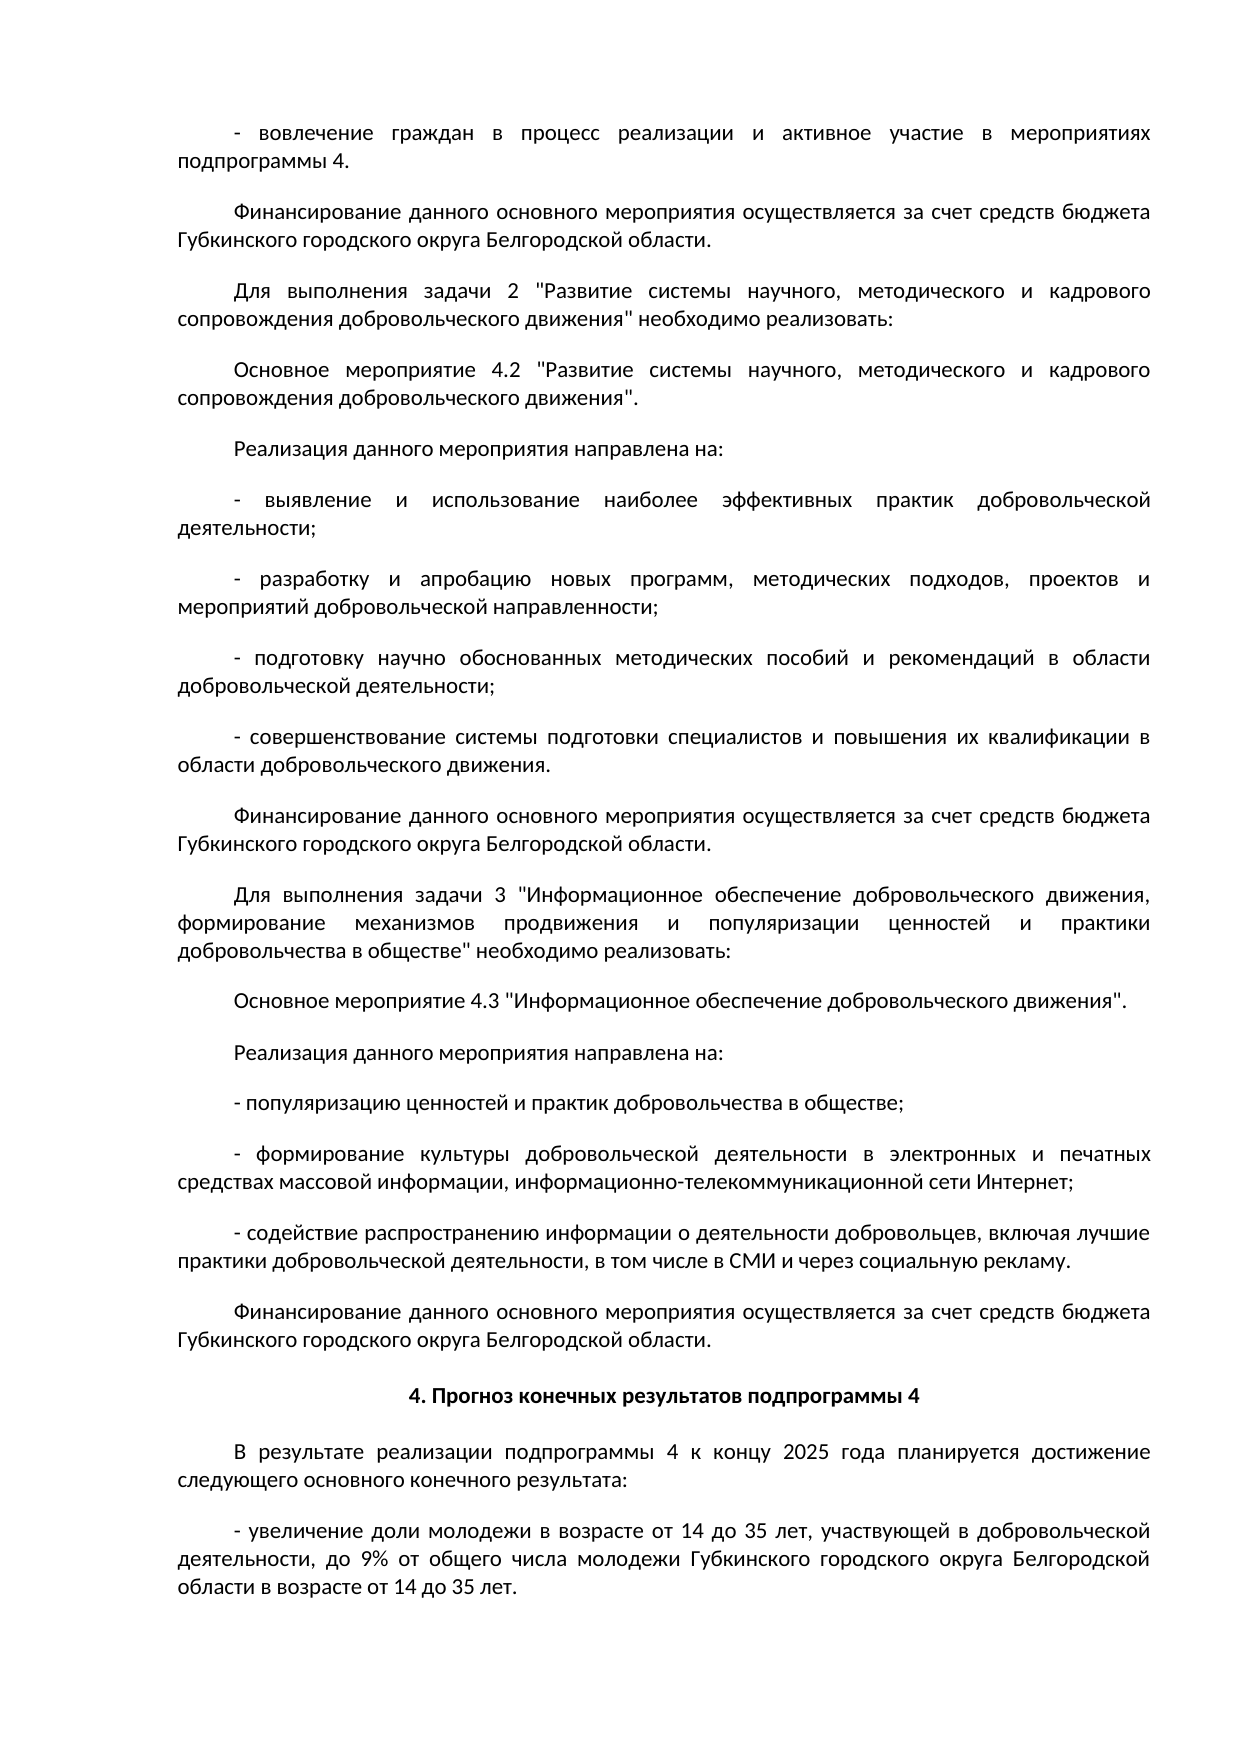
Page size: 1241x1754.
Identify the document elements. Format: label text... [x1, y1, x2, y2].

text Финансирование данного основного мероприятия осуществляется за счет средств бюджета Губкинского городского округа Белгородской области. [177, 197, 1152, 253]
title 4. Прогноз конечных результатов подпрограммы 4 [177, 1381, 1152, 1409]
text В результате реализации подпрограммы 4 к концу 2025 года планируется достижение следующего основного конечного результата: [177, 1437, 1152, 1493]
text Для выполнения задачи 3 "Информационное обеспечение добровольческого движения, формирование механизмов продвижения и популяризации ценностей и практики добровольчества в обществе" необходимо реализовать: [177, 880, 1152, 964]
text Финансирование данного основного мероприятия осуществляется за счет средств бюджета Губкинского городского округа Белгородской области. [177, 801, 1152, 857]
text - содействие распространению информации о деятельности добровольцев, включая лучшие практики добровольческой деятельности, в том числе в СМИ и через социальную рекламу. [177, 1218, 1152, 1274]
text - популяризацию ценностей и практик добровольчества в обществе; [177, 1088, 1152, 1117]
text - совершенствование системы подготовки специалистов и повышения их квалификации в области добровольческого движения. [177, 722, 1152, 778]
text Основное мероприятие 4.3 "Информационное обеспечение добровольческого движения". [177, 987, 1152, 1015]
text - выявление и использование наиболее эффективных практик добровольческой деятельности; [177, 485, 1152, 541]
text Основное мероприятие 4.2 "Развитие системы научного, методического и кадрового сопровождения добровольческого движения". [177, 355, 1152, 411]
text Финансирование данного основного мероприятия осуществляется за счет средств бюджета Губкинского городского округа Белгородской области. [177, 1297, 1152, 1353]
text - формирование культуры добровольческой деятельности в электронных и печатных средствах массовой информации, информационно-телекоммуникационной сети Интернет; [177, 1139, 1152, 1196]
text - вовлечение граждан в процесс реализации и активное участие в мероприятиях подпрограммы 4. [177, 118, 1152, 174]
text Для выполнения задачи 2 "Развитие системы научного, методического и кадрового сопровождения добровольческого движения" необходимо реализовать: [177, 276, 1152, 332]
text Реализация данного мероприятия направлена на: [177, 1038, 1152, 1066]
text Реализация данного мероприятия направлена на: [177, 434, 1152, 462]
text - разработку и апробацию новых программ, методических подходов, проектов и мероприятий добровольческой направленности; [177, 564, 1152, 620]
text - подготовку научно обоснованных методических пособий и рекомендаций в области добровольческой деятельности; [177, 643, 1152, 699]
text - увеличение доли молодежи в возрасте от 14 до 35 лет, участвующей в добровольческой деятельности, до 9% от общего числа молодежи Губкинского городского округа Белгородской области в возрасте от 14 до 35 лет. [177, 1516, 1152, 1601]
